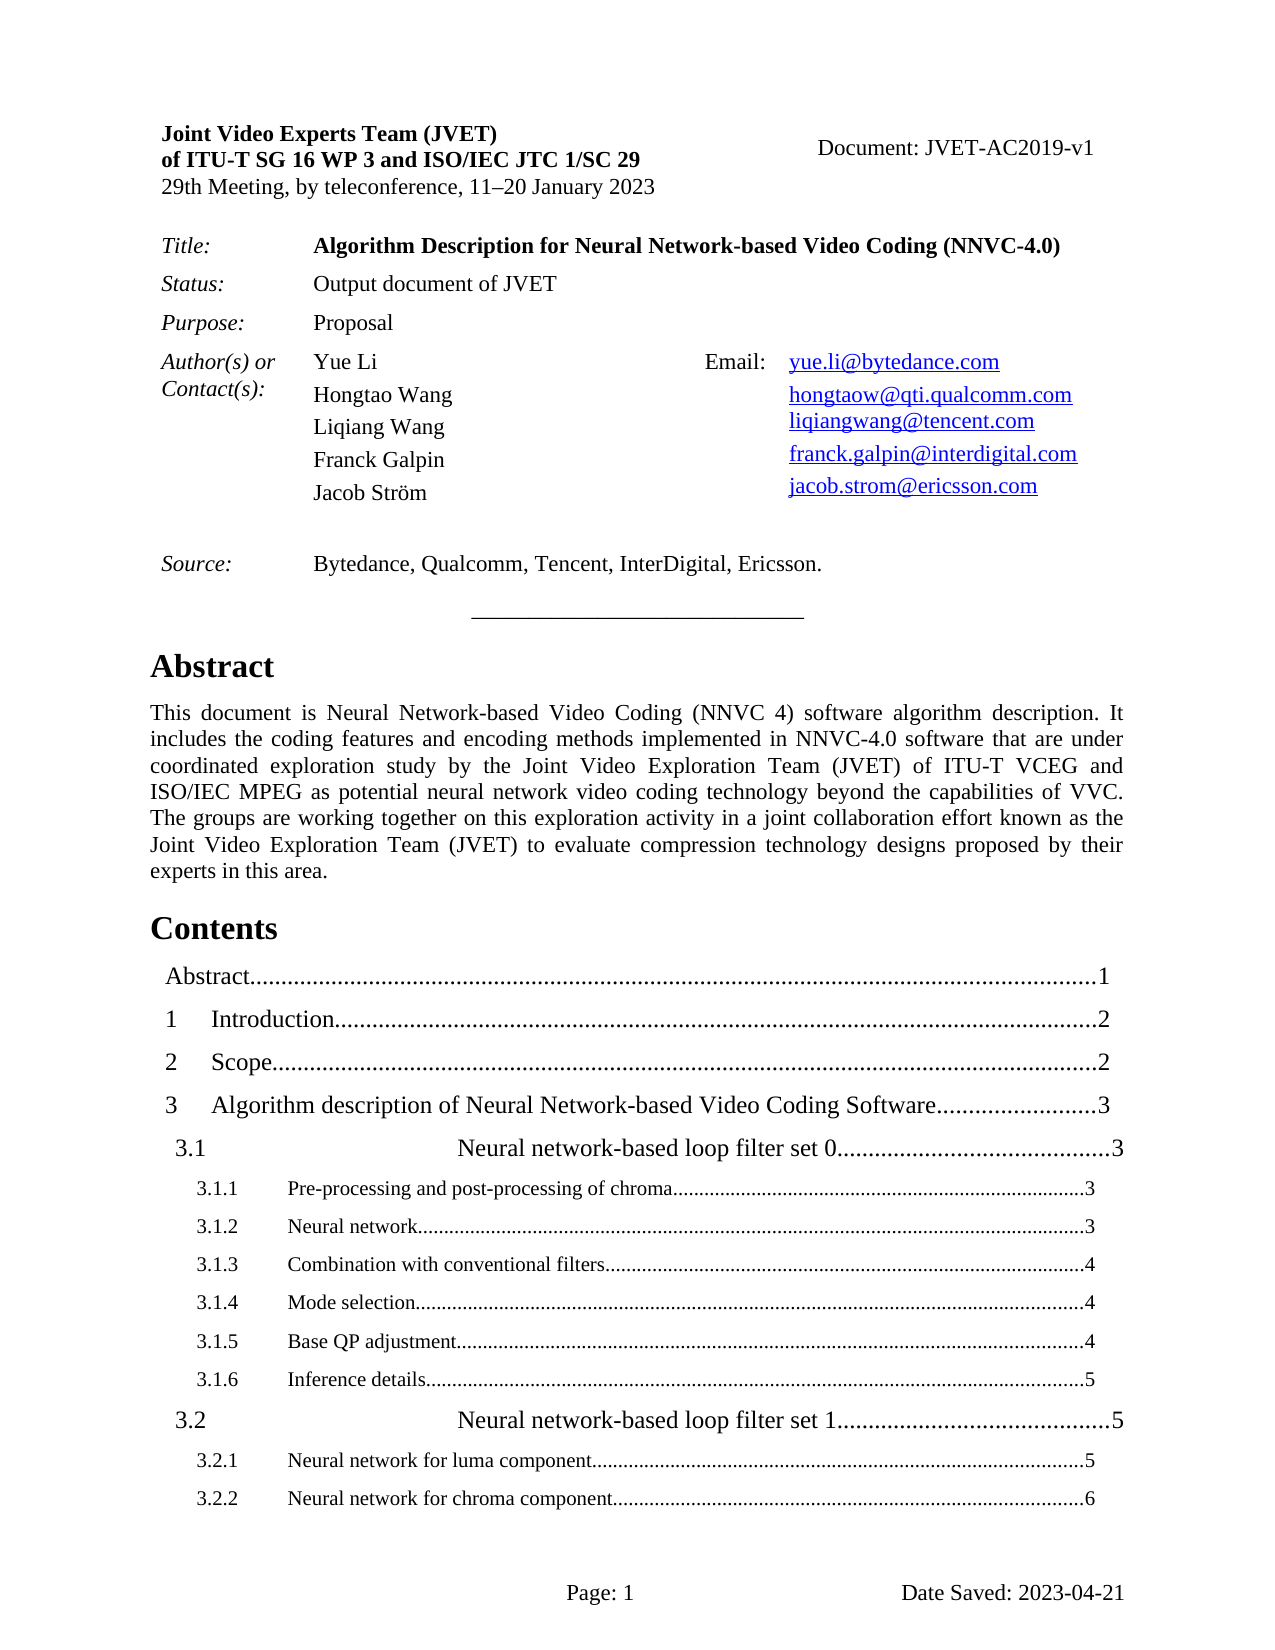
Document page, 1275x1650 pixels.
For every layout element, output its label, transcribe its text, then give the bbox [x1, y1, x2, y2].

table_cell Purpose: [150, 303, 302, 342]
table_header Document: JVET-AC2019-v1 [806, 120, 1125, 199]
table_cell Proposal [302, 303, 1125, 342]
table_cell Status: [150, 264, 302, 303]
text _____________________________ [150, 595, 1125, 622]
table_header Title: [150, 225, 302, 264]
table_cell Author(s) or Contact(s): [150, 342, 302, 544]
text This document is Neural Network-based Video Coding (NNVC 4) software algorithm description. It includes the coding features and encoding methods implemented in NNVC-4.0 software that are under coordinated exploration study by the Joint Video Exploration Team (JVET) of ITU-T VCEG and ISO/IEC MPEG as potential neural network video coding technology beyond the capabilities of VVC. The groups are working together on this exploration activity in a joint collaboration effort known as the Joint Video Exploration Team (JVET) to evaluate compression technology designs proposed by their experts in this area. [150, 699, 1125, 883]
table_cell Email: [693, 342, 778, 544]
table_cell yue.li@bytedance.com hongtaow@qti.qualcomm.com liqiangwang@tencent.com franck.galpin@interdigital.com jacob.strom@ericsson.com [778, 342, 1125, 544]
table_header Algorithm Description for Neural Network-based Video Coding (NNVC-4.0) [302, 225, 1125, 264]
table_cell Yue Li Hongtao Wang Liqiang Wang Franck Galpin Jacob Ström [302, 342, 693, 544]
table_cell Output document of JVET [302, 264, 1125, 303]
table_cell Bytedance, Qualcomm, Tencent, InterDigital, Ericsson. [302, 544, 1125, 583]
table_cell Source: [150, 544, 302, 583]
subtitle Abstract [150, 647, 1125, 685]
table_header Joint Video Experts Team (JVET) of ITU-T SG 16 WP 3 and ISO/IEC JTC 1/SC 29 29th Meeting, by teleconference, 11–20 January 2023 [150, 120, 806, 199]
